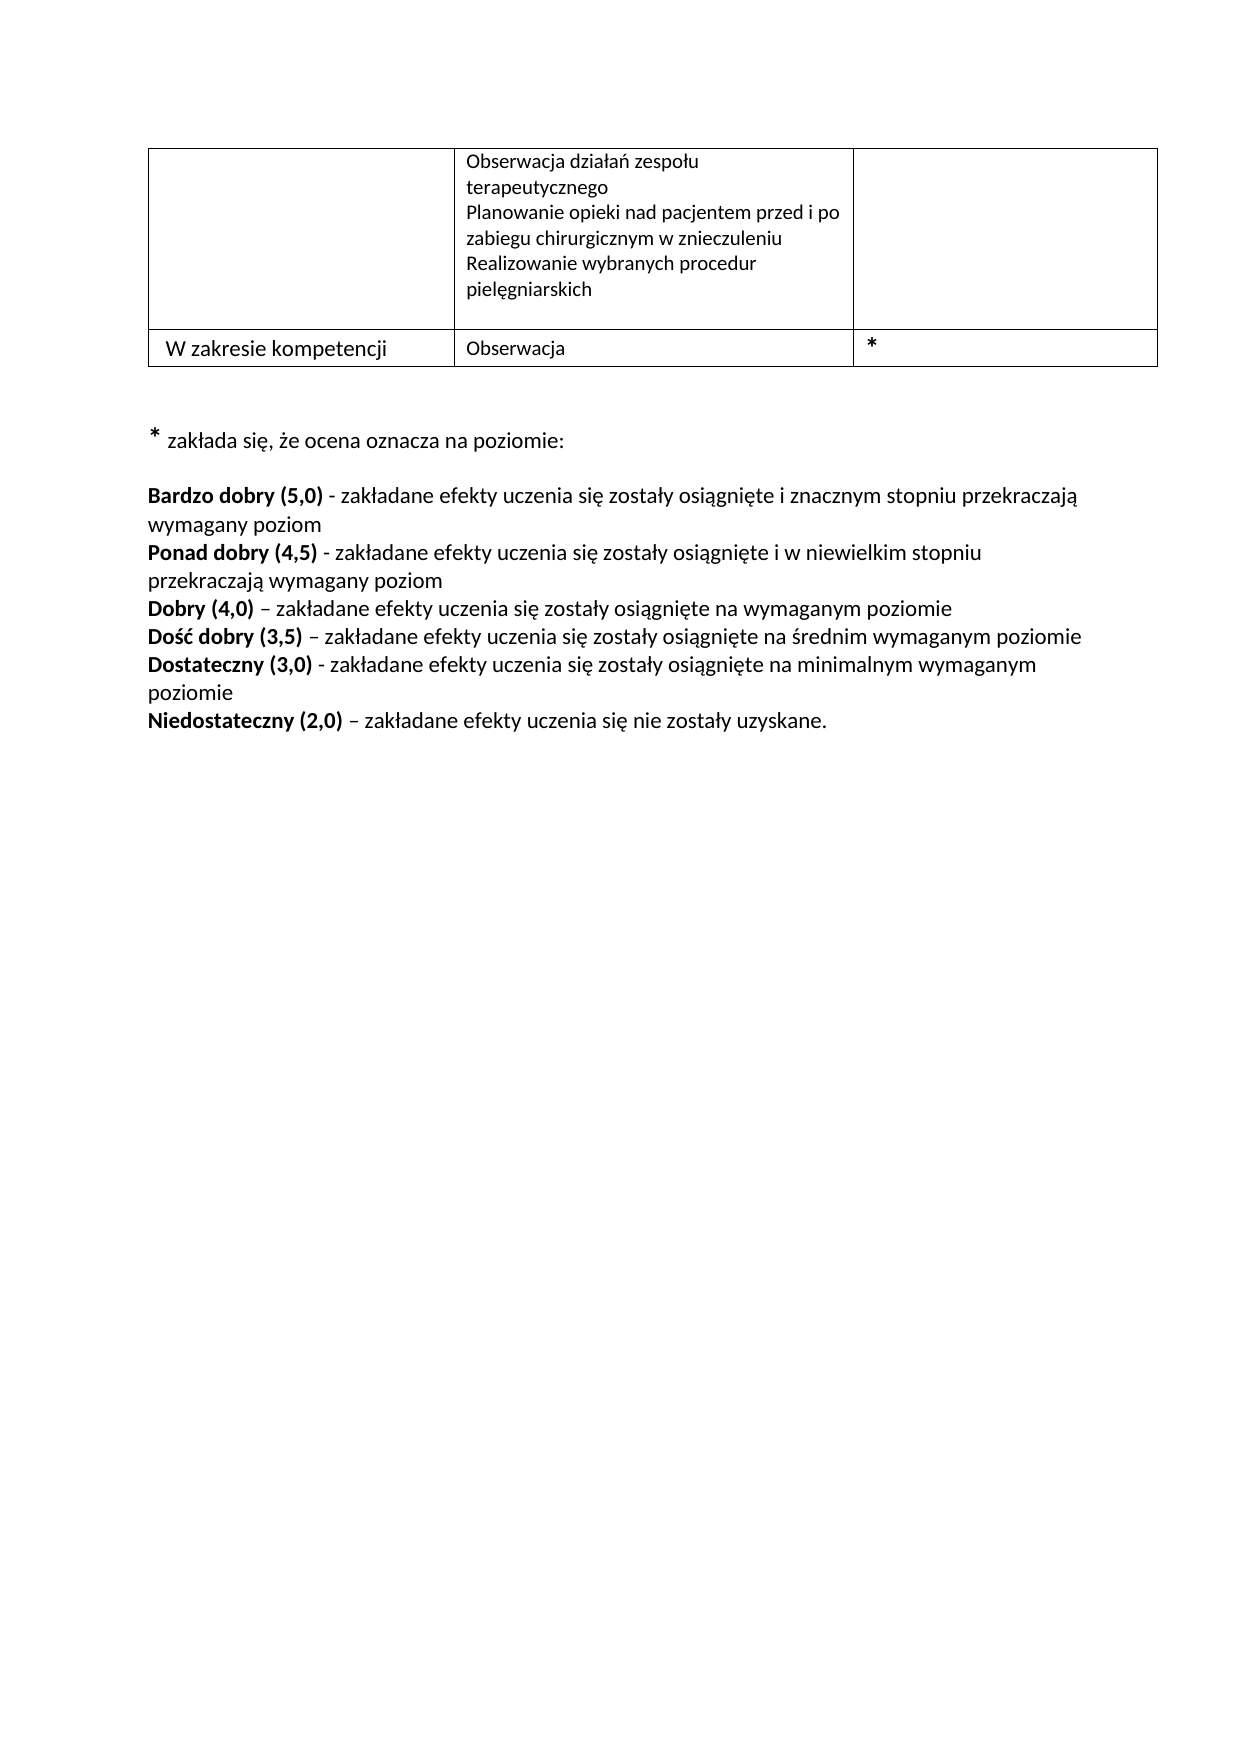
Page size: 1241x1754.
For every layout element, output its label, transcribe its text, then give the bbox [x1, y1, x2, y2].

table_cell * [854, 330, 1157, 366]
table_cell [455, 149, 853, 329]
text Dobry (4,0) – zakładane efekty uczenia się zostały osiągnięte na wymaganym poziomie [148, 594, 1093, 622]
text * zakłada się, że ocena oznacza na poziomie: [148, 420, 1093, 456]
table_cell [149, 149, 454, 329]
table_cell * [854, 149, 1157, 329]
text Niedostateczny (2,0) – zakładane efekty uczenia się nie zostały uzyskane. [148, 706, 1093, 734]
text Dość dobry (3,5) – zakładane efekty uczenia się zostały osiągnięte na średnim wymaganym poziomie [148, 622, 1093, 650]
text Bardzo dobry (5,0) - zakładane efekty uczenia się zostały osiągnięte i znacznym stopniu przekraczają wymagany poziom [148, 482, 1093, 538]
text Ponad dobry (4,5) - zakładane efekty uczenia się zostały osiągnięte i w niewielkim stopniu przekraczają wymagany poziom [148, 538, 1093, 594]
table_cell W zakresie kompetencji [149, 330, 454, 366]
table_cell Obserwacja [455, 330, 853, 366]
text Dostateczny (3,0) - zakładane efekty uczenia się zostały osiągnięte na minimalnym wymaganym poziomie [148, 650, 1093, 706]
